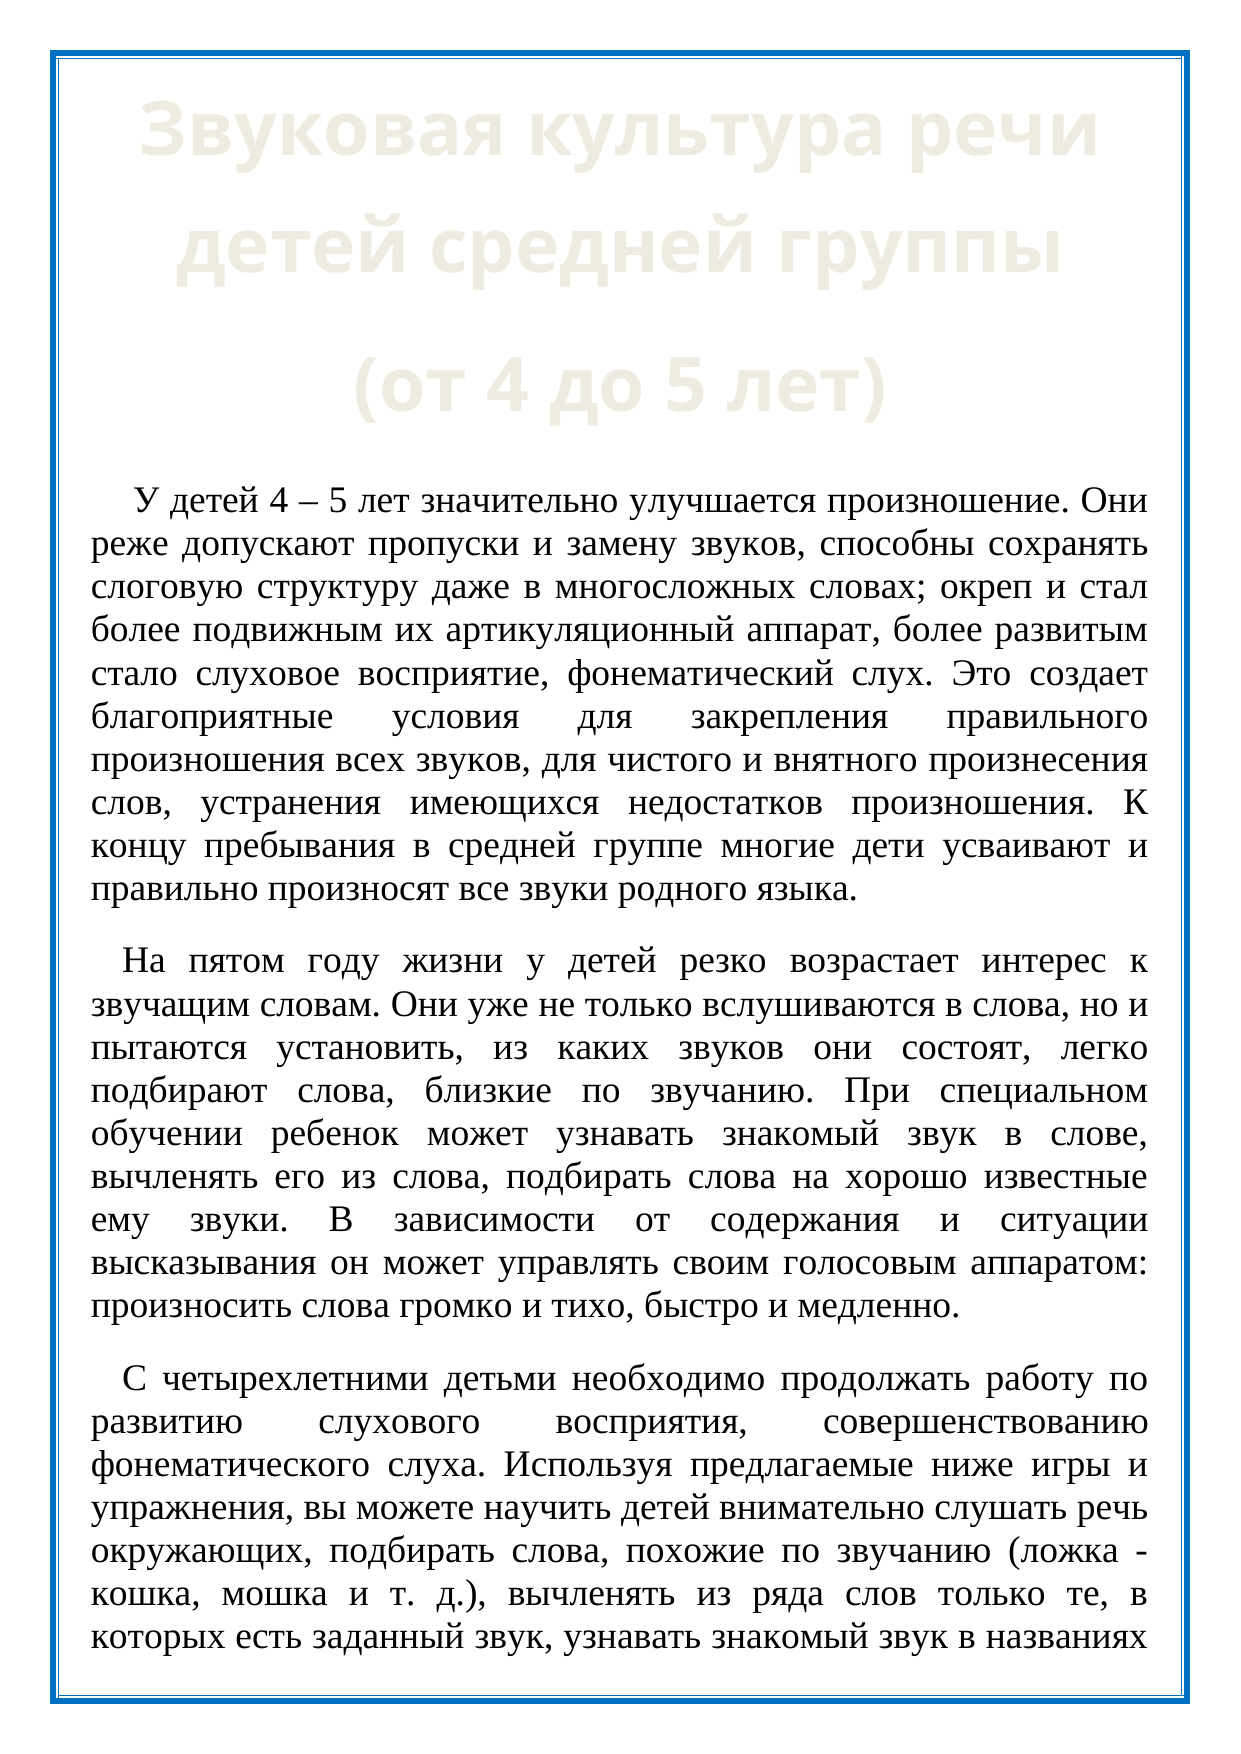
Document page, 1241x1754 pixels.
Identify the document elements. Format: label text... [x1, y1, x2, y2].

text На пятом году жизни у детей резко возрастает интерес к звучащим словам. Они уже не только вслушиваются в слова, но и пытаются установить, из каких звуков они состоят, легко подбирают слова, близкие по звучанию. При специальном обучении ребенок может узнавать знакомый звук в слове, вычленять его из слова, подбирать слова на хорошо известные ему звуки. В зависимости от содержания и ситуации высказывания он может управлять своим голосовым аппаратом: произносить слова громко и тихо, быстро и медленно. [91, 938, 1149, 1326]
text (от 4 до 5 лет) [75, 331, 1165, 433]
text У детей 4 – 5 лет значительно улучшается произношение. Они реже допускают пропуски и замену звуков, способны сохранять слоговую структуру даже в многосложных словах; окреп и стал более подвижным их артикуляционный аппарат, более развитым стало слуховое восприятие, фонематический слух. Это создает благоприятные условия для закрепления правильного произношения всех звуков, для чистого и внятного произнесения слов, устранения имеющихся недостатков произношения. К концу пребывания в средней группе многие дети усваивают и правильно произносят все звуки родного языка. [91, 477, 1149, 909]
text Звуковая культура речи детей средней группы [75, 75, 1165, 295]
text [91, 1355, 1149, 1657]
